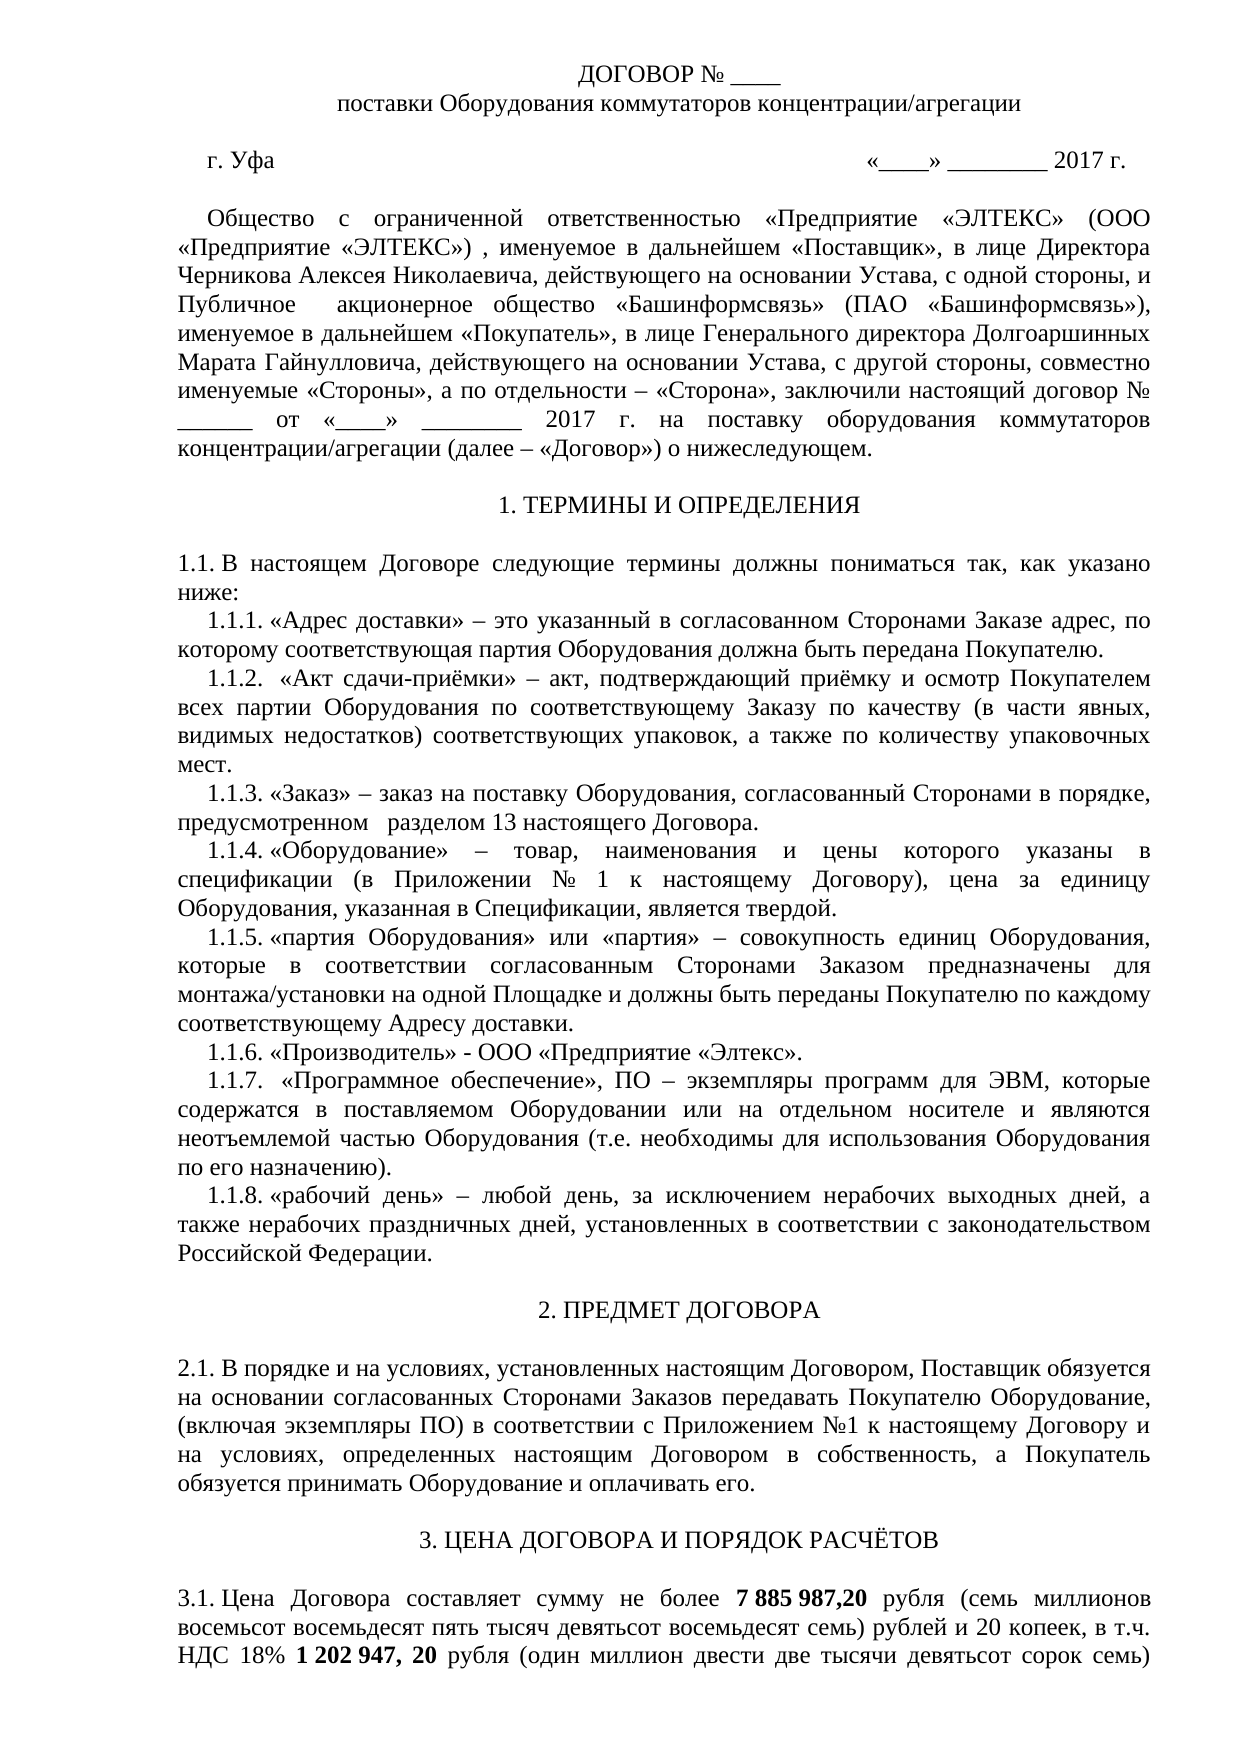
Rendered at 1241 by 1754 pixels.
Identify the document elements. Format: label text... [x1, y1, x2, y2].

text Общество с ограниченной ответственностью «Предприятие «ЭЛТЕКС» (ООО «Предприятие «ЭЛТЕКС») , именуемое в дальнейшем «Поставщик», в лице Директора Черникова Алексея Николаевича, действующего на основании Устава, с одной стороны, и Публичное акционерное общество «Башинформсвязь» (ПАО «Башинформсвязь»), именуемое в дальнейшем «Покупатель», в лице Генерального директора Долгоаршинных Марата Гайнулловича, действующего на основании Устава, с другой стороны, совместно именуемые «Стороны», а по отдельности – «Сторона», заключили настоящий договор № ______ от «____» ________ 2017 г. на поставку оборудования коммутаторов концентрации/агрегации (далее – «Договор») о нижеследующем. [177, 203, 1152, 462]
list ТЕРМИНЫ И ОПРЕДЕЛЕНИЯ [177, 490, 1152, 519]
list «Программное обеспечение», ПО – экземпляры программ для ЭВМ, которые содержатся в поставляемом Оборудовании или на отдельном носителе и являются неотъемлемой частью Оборудования (т.е. необходимы для использования Оборудования по его назначению). [177, 1065, 1152, 1180]
text г. Уфа «____» ________ 2017 г. [177, 145, 1152, 174]
text ДОГОВОР № ____ [177, 59, 1152, 88]
list «Производитель» - ООО «Предприятие «Элтекс». [177, 1037, 1152, 1065]
list «рабочий день» – любой день, за исключением нерабочих выходных дней, а также нерабочих праздничных дней, установленных в соответствии с законодательством Российской Федерации. [177, 1180, 1152, 1267]
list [177, 1583, 1152, 1669]
list «Заказ» – заказ на поставку Оборудования, согласованный Сторонами в порядке, предусмотренном разделом 13 настоящего Договора. [177, 778, 1152, 835]
list «партия Оборудования» или «партия» – совокупность единиц Оборудования, которые в соответствии согласованным Сторонами Заказом предназначены для монтажа/установки на одной Площадке и должны быть переданы Покупателю по каждому соответствующему Адресу доставки. [177, 922, 1152, 1037]
text поставки Оборудования коммутаторов концентрации/агрегации [177, 88, 1152, 117]
list «Оборудование» – товар, наименования и цены которого указаны в спецификации (в Приложении № 1 к настоящему Договору), цена за единицу Оборудования, указанная в Спецификации, является твердой. [177, 835, 1152, 922]
list «Акт сдачи-приёмки» – акт, подтверждающий приёмку и осмотр Покупателем всех партии Оборудования по соответствующему Заказу по качеству (в части явных, видимых недостатков) соответствующих упаковок, а также по количеству упаковочных мест. [177, 663, 1152, 778]
list В настоящем Договоре следующие термины должны пониматься так, как указано ниже: [177, 548, 1152, 605]
list «Адрес доставки» – это указанный в согласованном Сторонами Заказе адрес, по которому соответствующая партия Оборудования должна быть передана Покупателю. [177, 605, 1152, 663]
list В порядке и на условиях, установленных настоящим Договором, Поставщик обязуется на основании согласованных Сторонами Заказов передавать Покупателю Оборудование, (включая экземпляры ПО) в соответствии с Приложением №1 к настоящему Договору и на условиях, определенных настоящим Договором в собственность, а Покупатель обязуется принимать Оборудование и оплачивать его. [177, 1353, 1152, 1497]
list ПРЕДМЕТ ДОГОВОРА [177, 1295, 1152, 1324]
list ЦЕНА ДОГОВОРА И ПОРЯДОК РАСЧЁТОВ [177, 1525, 1152, 1554]
